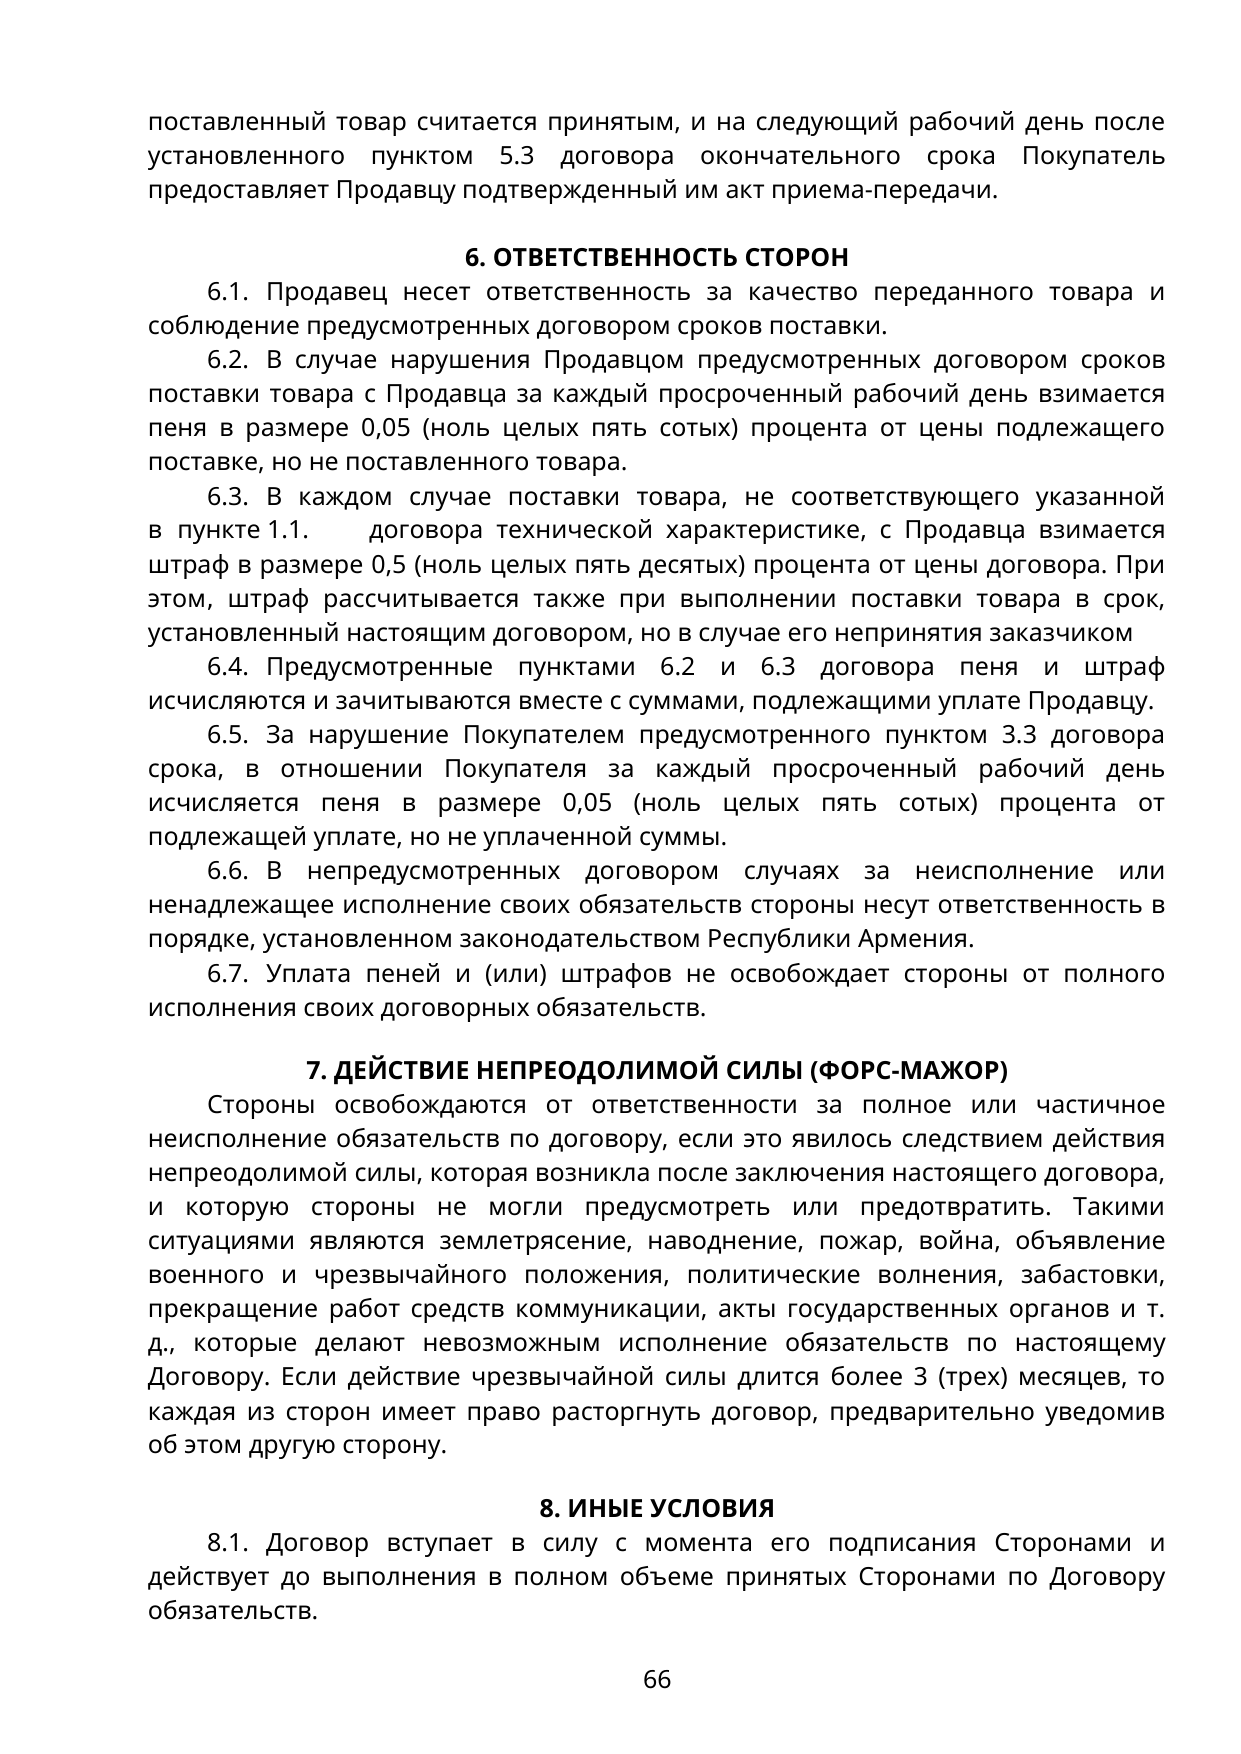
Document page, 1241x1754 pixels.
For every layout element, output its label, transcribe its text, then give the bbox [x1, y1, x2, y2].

text 6.2. В случае нарушения Продавцом предусмотренных договором сроков поставки товара с Продавца за каждый просроченный рабочий день взимается пеня в размере 0,05 (ноль целых пять сотых) процента от цены подлежащего поставке, но не поставленного товара. [148, 342, 1167, 478]
text 8. ИНЫЕ УСЛОВИЯ [148, 1490, 1167, 1524]
text Стороны освобождаются от ответственности за полное или частичное неисполнение обязательств по договору, если это явилось следствием действия непреодолимой силы, которая возникла после заключения настоящего договора, и которую стороны не могли предусмотреть или предотвратить. Такими ситуациями являются землетрясение, наводнение, пожар, война, объявление военного и чрезвычайного положения, политические волнения, забастовки, прекращение работ средств коммуникации, акты государственных органов и т. д., которые делают невозможным исполнение обязательств по настоящему Договору. Если действие чрезвычайной силы длится более 3 (трех) месяцев, то каждая из сторон имеет право расторгнуть договор, предварительно уведомив об этом другую сторону. [148, 1087, 1167, 1461]
text 6. ОТВЕТСТВЕННОСТЬ СТОРОН [148, 240, 1167, 274]
text 6.7. Уплата пеней и (или) штрафов не освобождает стороны от полного исполнения своих договорных обязательств. [148, 955, 1167, 1023]
text 6.3. В каждом случае поставки товара, не соответствующего указанной в пункте 1.1. договора технической характеристике, с Продавца взимается штраф в размере 0,5 (ноль целых пять десятых) процента от цены договора. При этом, штраф рассчитывается также при выполнении поставки товара в срок, установленный настоящим договором, но в случае его непринятия заказчиком [148, 478, 1167, 649]
text 6.1. Продавец несет ответственность за качество переданного товара и соблюдение предусмотренных договором сроков поставки. [148, 274, 1167, 342]
text 6.5. За нарушение Покупателем предусмотренного пунктом 3.3 договора срока, в отношении Покупателя за каждый просроченный рабочий день исчисляется пеня в размере 0,05 (ноль целых пять сотых) процента от подлежащей уплате, но не уплаченной суммы. [148, 717, 1167, 853]
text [148, 103, 1167, 206]
text 6.6. В непредусмотренных договором случаях за неисполнение или ненадлежащее исполнение своих обязательств стороны несут ответственность в порядке, установленном законодательством Республики Армения. [148, 853, 1167, 955]
text 7. ДЕЙСТВИЕ НЕПРЕОДОЛИМОЙ СИЛЫ (ФОРС-МАЖОР) [148, 1052, 1167, 1087]
text 8.1. Договор вступает в силу с момента его подписания Сторонами и действует до выполнения в полном объеме принятых Сторонами по Договору обязательств. [148, 1524, 1167, 1627]
text 6.4. Предусмотренные пунктами 6.2 и 6.3 договора пеня и штраф исчисляются и зачитываются вместе с суммами, подлежащими уплате Продавцу. [148, 649, 1167, 717]
